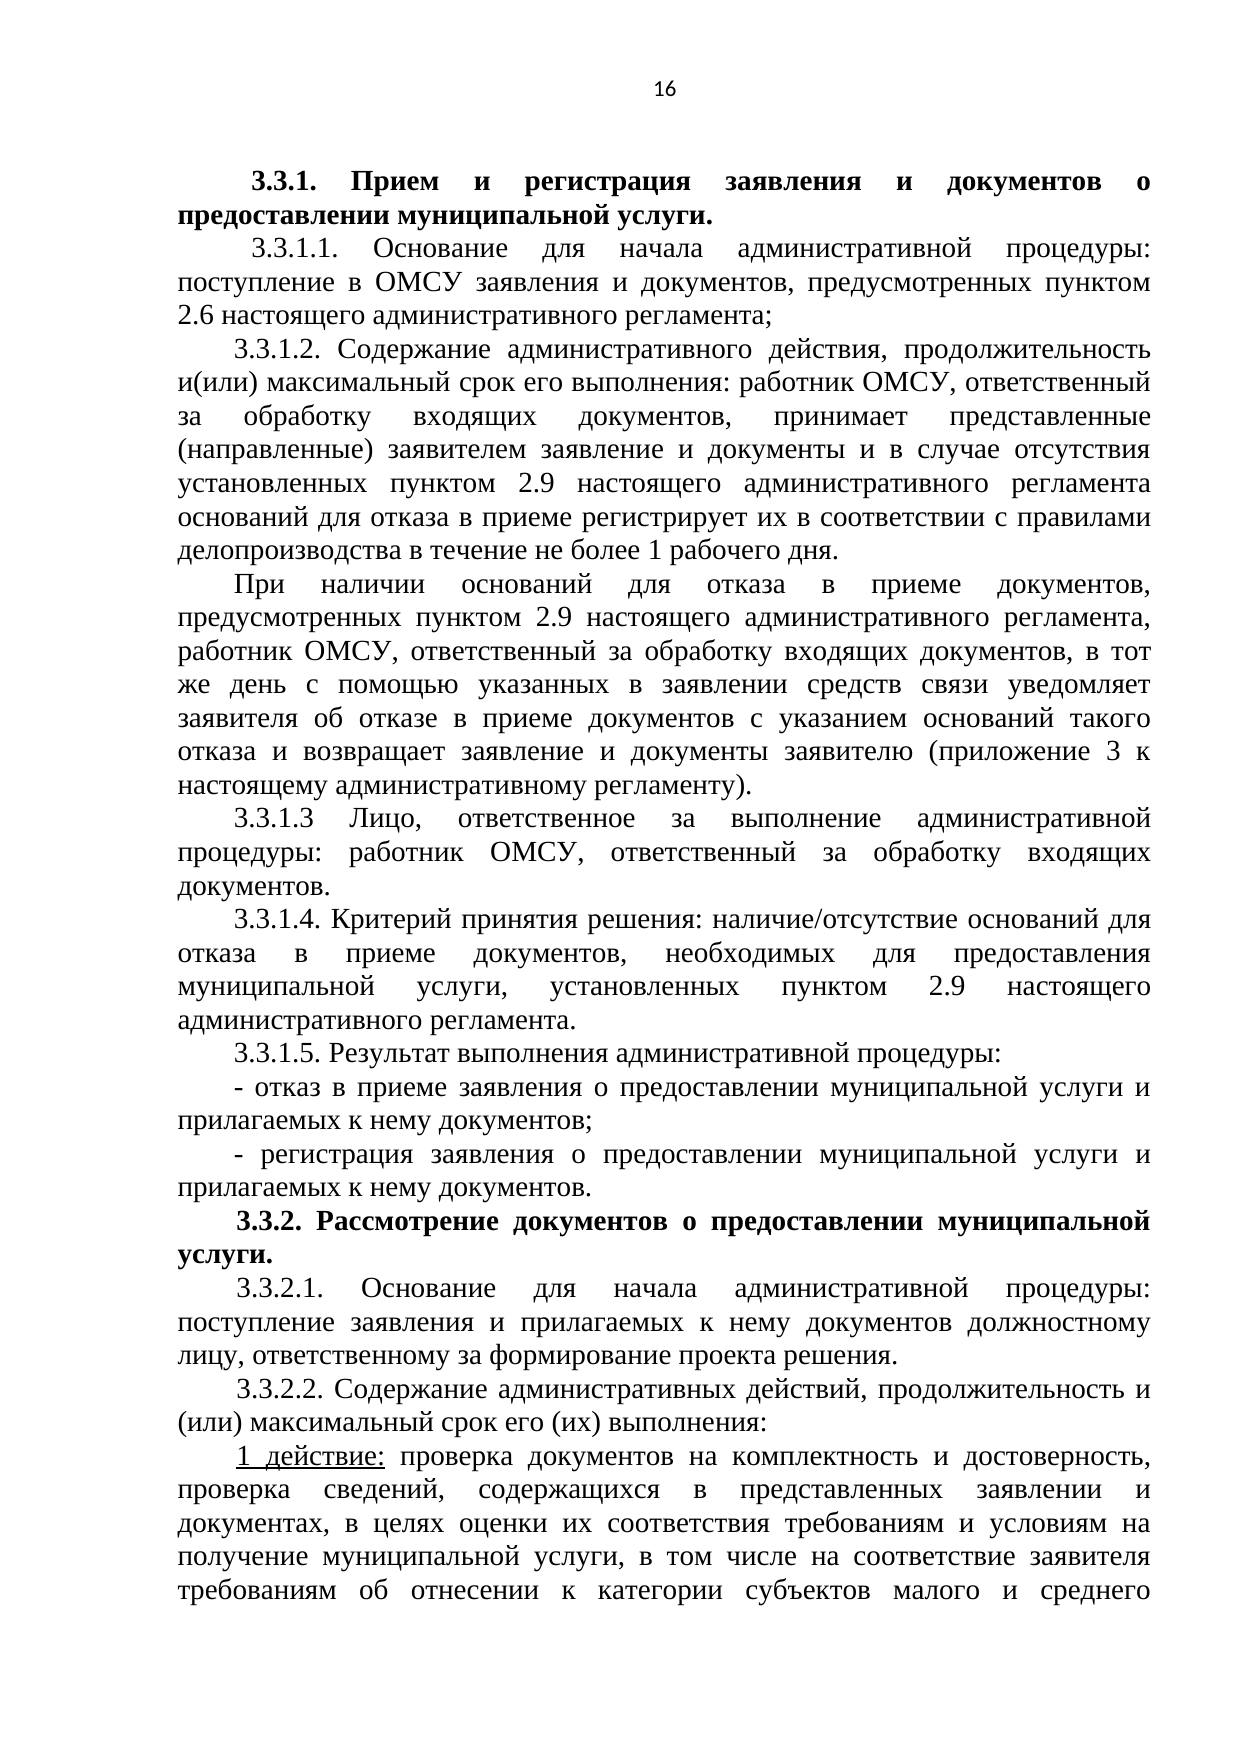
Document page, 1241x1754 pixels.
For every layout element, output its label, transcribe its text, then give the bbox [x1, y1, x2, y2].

text 3.3.1.1. Основание для начала административной процедуры: поступление в ОМСУ заявления и документов, предусмотренных пунктом 2.6 настоящего административного регламента; [177, 230, 1152, 331]
text 3.3.2.2. Содержание административных действий, продолжительность и (или) максимальный срок его (их) выполнения: [177, 1371, 1152, 1438]
text - регистрация заявления о предоставлении муниципальной услуги и прилагаемых к нему документов. [177, 1136, 1152, 1203]
text 3.3.1.4. Критерий принятия решения: наличие/отсутствие оснований для отказа в приеме документов, необходимых для предоставления муниципальной услуги, установленных пунктом 2.9 настоящего административного регламента. [177, 901, 1152, 1035]
text 3.3.2. Рассмотрение документов о предоставлении муниципальной услуги. [177, 1203, 1152, 1270]
text 3.3.1. Прием и регистрация заявления и документов о предоставлении муниципальной услуги. [177, 163, 1152, 230]
text 3.3.1.2. Содержание административного действия, продолжительность и(или) максимальный срок его выполнения: работник ОМСУ, ответственный за обработку входящих документов, принимает представленные (направленные) заявителем заявление и документы и в случае отсутствия установленных пунктом 2.9 настоящего административного регламента оснований для отказа в приеме регистрирует их в соответствии с правилами делопроизводства в течение не более 1 рабочего дня. [177, 331, 1152, 566]
text При наличии оснований для отказа в приеме документов, предусмотренных пунктом 2.9 настоящего административного регламента, работник ОМСУ, ответственный за обработку входящих документов, в тот же день с помощью указанных в заявлении средств связи уведомляет заявителя об отказе в приеме документов с указанием оснований такого отказа и возвращает заявление и документы заявителю (приложение 3 к настоящему административному регламенту). [177, 566, 1152, 801]
text 3.3.2.1. Основание для начала административной процедуры: поступление заявления и прилагаемых к нему документов должностному лицу, ответственному за формирование проекта решения. [177, 1270, 1152, 1371]
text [177, 1438, 1152, 1606]
text - отказ в приеме заявления о предоставлении муниципальной услуги и прилагаемых к нему документов; [177, 1069, 1152, 1136]
text 3.3.1.5. Результат выполнения административной процедуры: [177, 1035, 1152, 1069]
text 3.3.1.3 Лицо, ответственное за выполнение административной процедуры: работник ОМСУ, ответственный за обработку входящих документов. [177, 801, 1152, 901]
